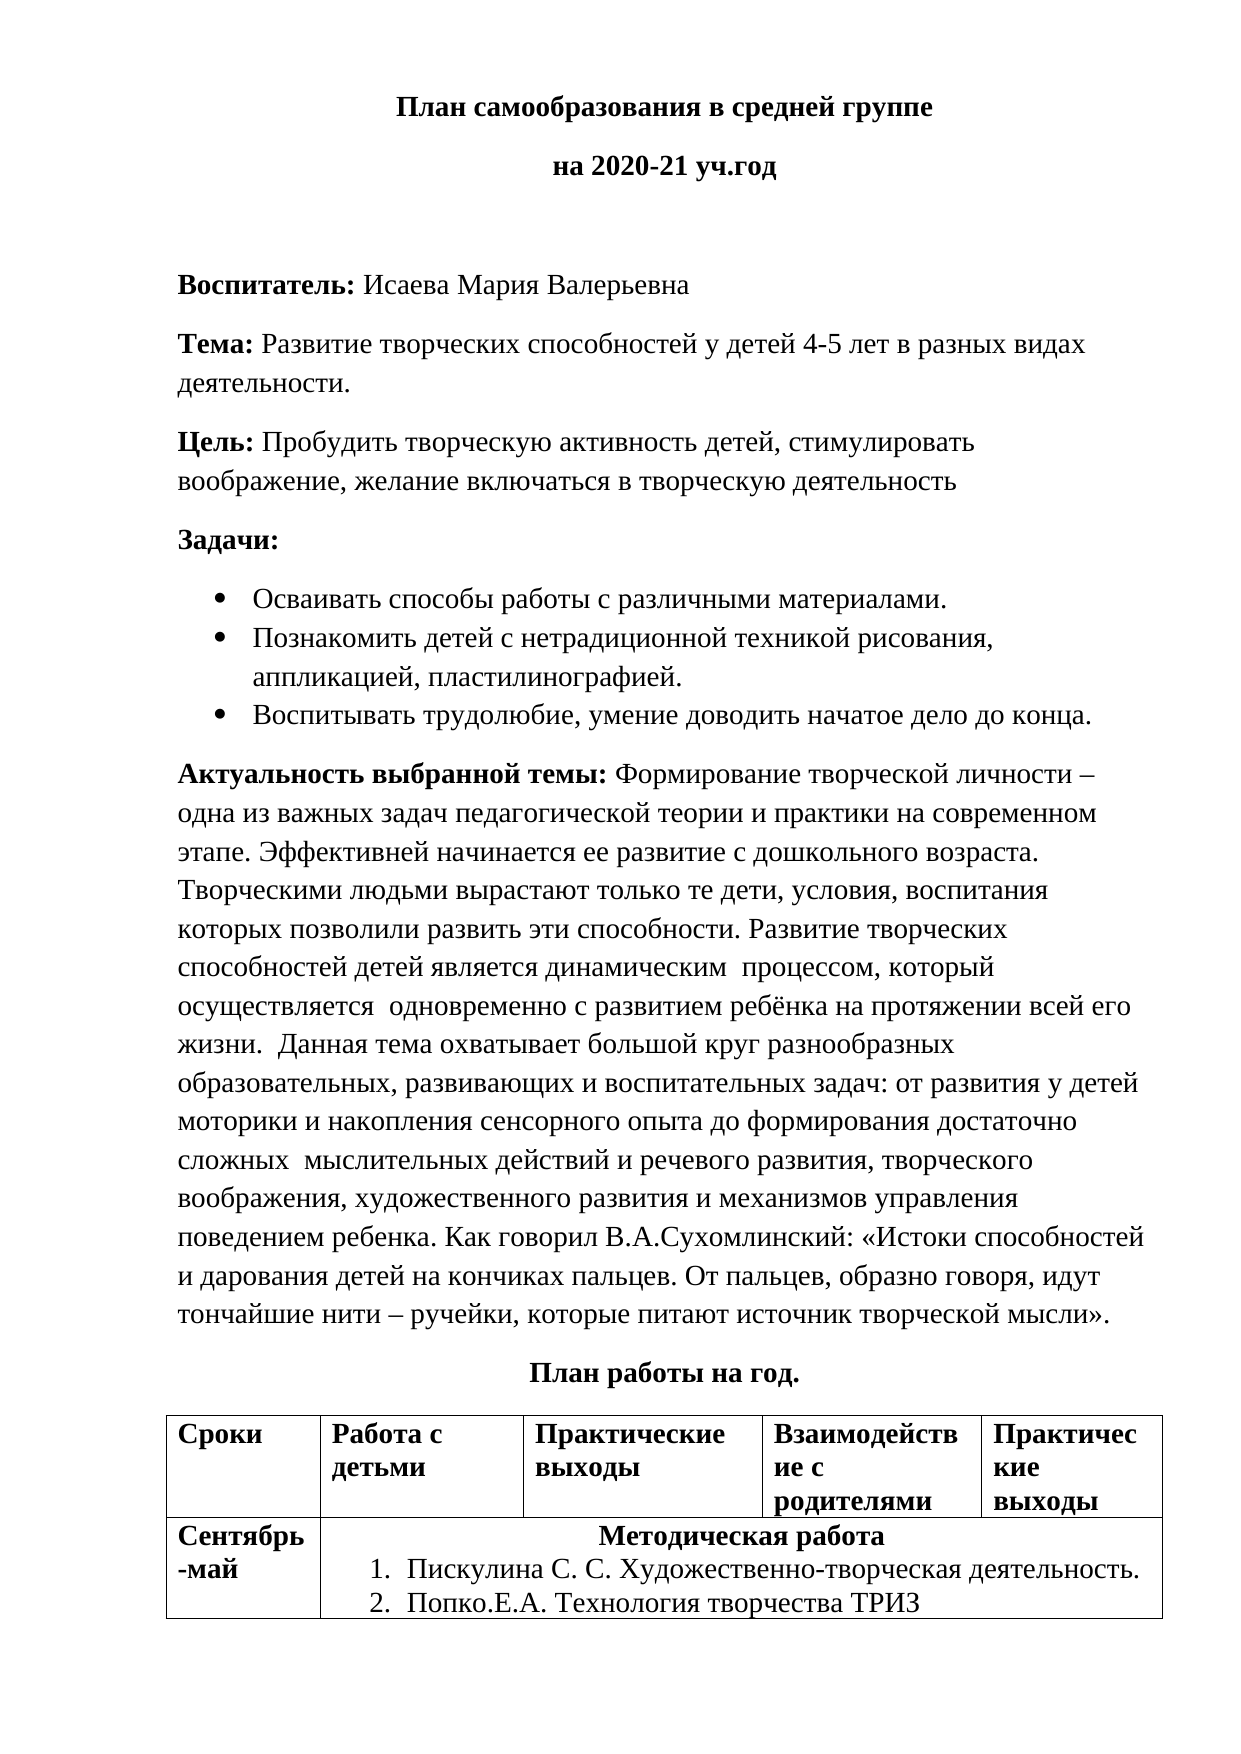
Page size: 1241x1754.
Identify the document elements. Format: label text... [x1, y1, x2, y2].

list Познакомить детей с нетрадиционной техникой рисования, аппликацией, пластилинографией. [215, 620, 1152, 692]
table_cell Сентябрь-май [167, 1518, 320, 1618]
table_header Практические выходы [982, 1416, 1162, 1517]
table_header Практические выходы [524, 1416, 762, 1517]
text Цель: Пробудить творческую активность детей, стимулировать воображение, желание включаться в творческую деятельность [177, 424, 1152, 496]
text Воспитатель: Исаева Мария Валерьевна [177, 267, 1152, 300]
text Актуальность выбранной темы: Формирование творческой личности – одна из важных задач педагогической теории и практики на современном этапе. Эффективней начинается ее развитие с дошкольного возраста. Творческими людьми вырастают только те дети, условия, воспитания которых позволили развить эти способности. Развитие творческих способностей детей является динамическим процессом, который осуществляется одновременно с развитием ребёнка на протяжении всей его жизни. Данная тема охватывает большой круг разнообразных образовательных, развивающих и воспитательных задач: от развития у детей моторики и накопления сенсорного опыта до формирования достаточно сложных мыслительных действий и речевого развития, творческого воображения, художественного развития и механизмов управления поведением ребенка. Как говорил В.А.Сухомлинский: «Истоки способностей и дарования детей на кончиках пальцев. От пальцев, образно говоря, идут тончайшие нити – ручейки, которые питают источник творческой мысли». [177, 757, 1152, 1330]
list Воспитывать трудолюбие, умение доводить начатое дело до конца. [215, 697, 1152, 731]
table_header Взаимодействие с родителями [763, 1416, 981, 1517]
table_header Работа с детьми [321, 1416, 523, 1517]
text План самообразования в средней группе [177, 89, 1152, 122]
table_header Сроки [167, 1416, 320, 1517]
text Задачи: [177, 522, 1152, 556]
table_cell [321, 1518, 1162, 1618]
list Осваивать способы работы с различными материалами. [215, 581, 1152, 615]
text План работы на год. [177, 1356, 1152, 1389]
text на 2020-21 уч.год [177, 148, 1152, 182]
text Тема: Развитие творческих способностей у детей 4-5 лет в разных видах деятельности. [177, 326, 1152, 398]
